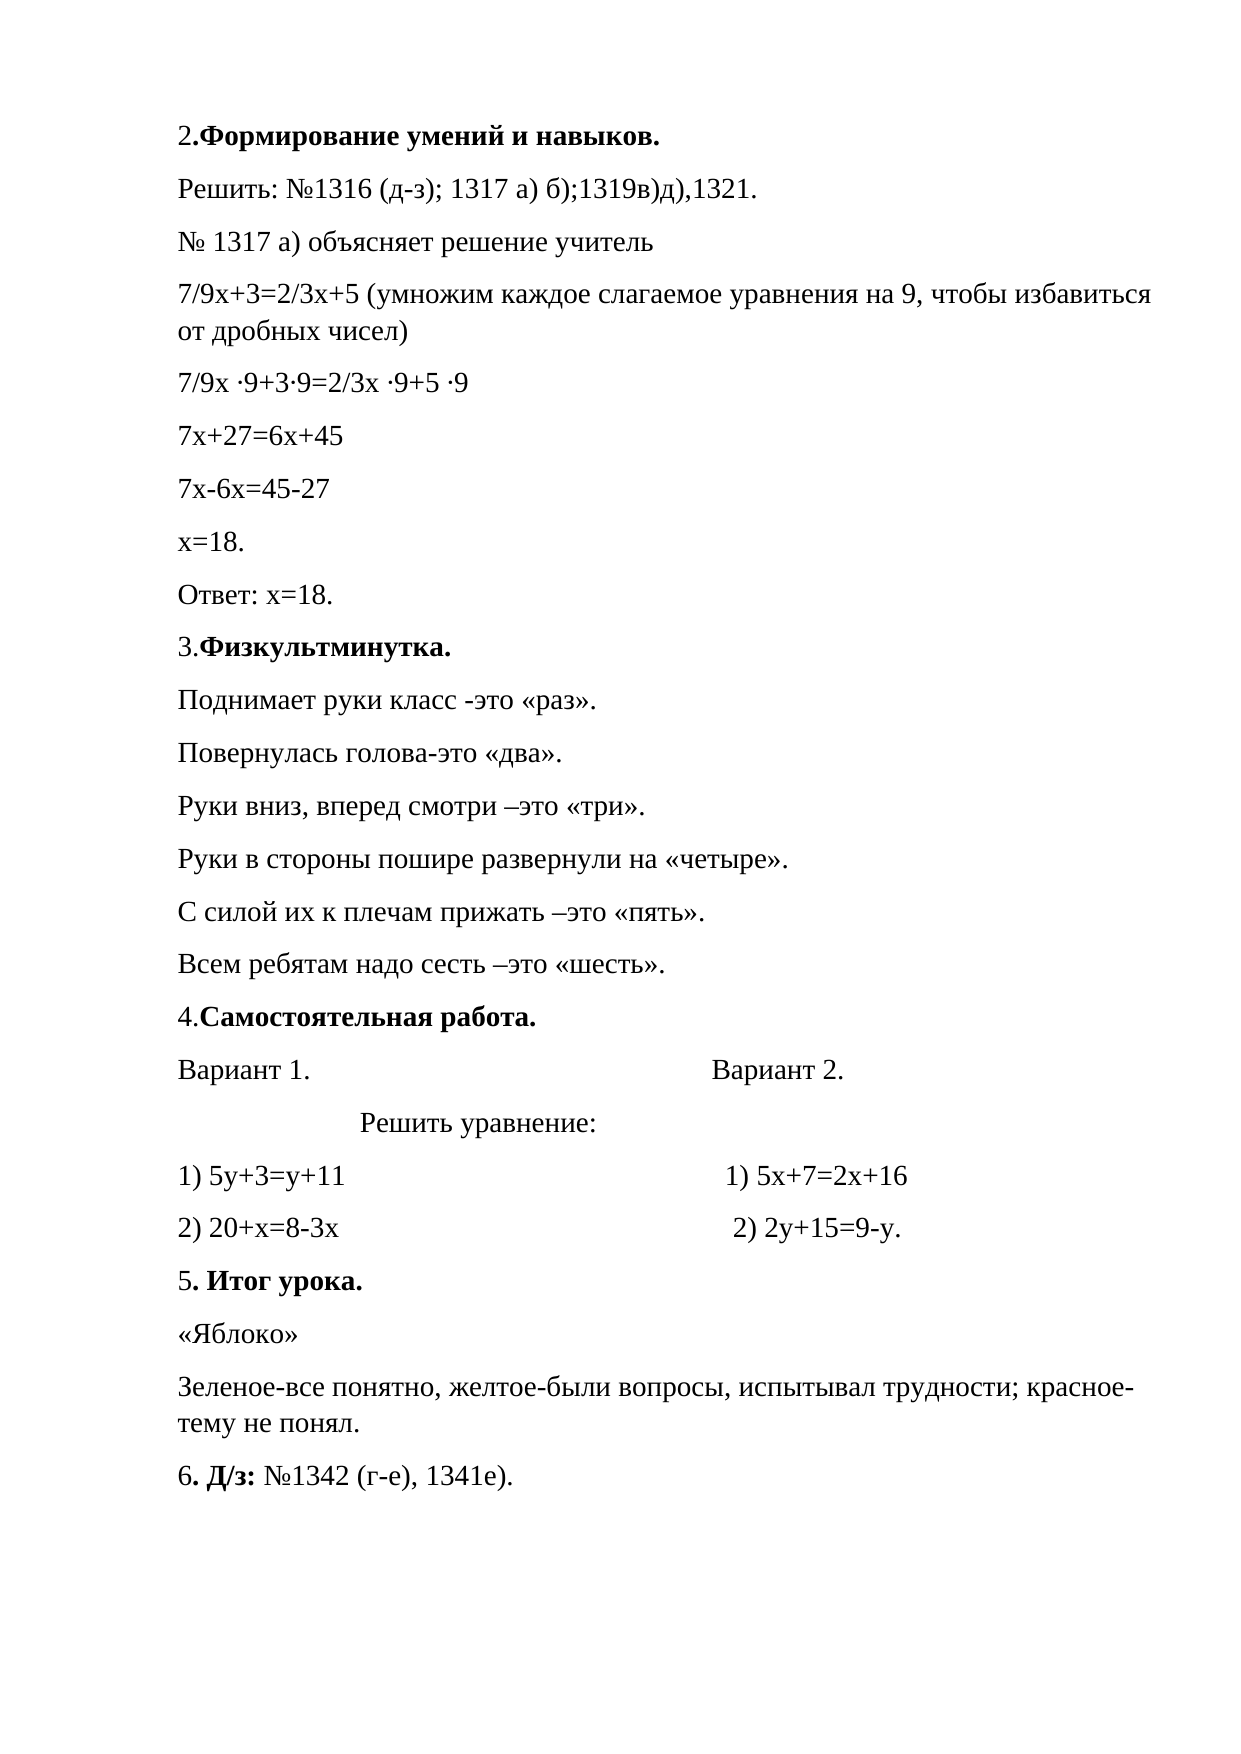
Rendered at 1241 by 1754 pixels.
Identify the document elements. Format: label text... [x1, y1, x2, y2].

text 7х+27=6х+45 [177, 418, 1152, 452]
text Повернулась голова-это «два». [177, 735, 1152, 769]
text Ответ: х=18. [177, 577, 1152, 610]
text Решить: №1316 (д-з); 1317 а) б);1319в)д),1321. [177, 171, 1152, 204]
text Зеленое-все понятно, желтое-были вопросы, испытывал трудности; красное- тему не понял. [177, 1369, 1152, 1439]
text 7/9х+3=2/3х+5 (умножим каждое слагаемое уравнения на 9, чтобы избавиться от дробных чисел) [177, 277, 1152, 346]
text х=18. [177, 524, 1152, 557]
text 2.Формирование умений и навыков. [177, 118, 1152, 152]
text Всем ребятам надо сесть –это «шесть». [177, 946, 1152, 980]
text С силой их к плечам прижать –это «пять». [177, 894, 1152, 927]
text 6. Д/з: №1342 (г-е), 1341е). [177, 1458, 1152, 1491]
text 1) 5у+3=у+11 1) 5х+7=2х+16 [177, 1158, 1152, 1191]
text № 1317 а) объясняет решение учитель [177, 224, 1152, 257]
text 5. Итог урока. [177, 1263, 1152, 1297]
text Решить уравнение: [177, 1105, 1152, 1138]
text 3.Физкультминутка. [177, 629, 1152, 663]
text «Яблоко» [177, 1316, 1152, 1350]
text Вариант 1. Вариант 2. [177, 1052, 1152, 1086]
text 2) 20+х=8-3х 2) 2у+15=9-у. [177, 1211, 1152, 1244]
text 7х-6х=45-27 [177, 471, 1152, 505]
text 7/9х ∙9+3∙9=2/3х ∙9+5 ∙9 [177, 366, 1152, 399]
text Руки в стороны пошире развернули на «четыре». [177, 841, 1152, 874]
text Поднимает руки класс -это «раз». [177, 682, 1152, 716]
text Руки вниз, вперед смотри –это «три». [177, 788, 1152, 822]
text 4.Самостоятельная работа. [177, 999, 1152, 1033]
